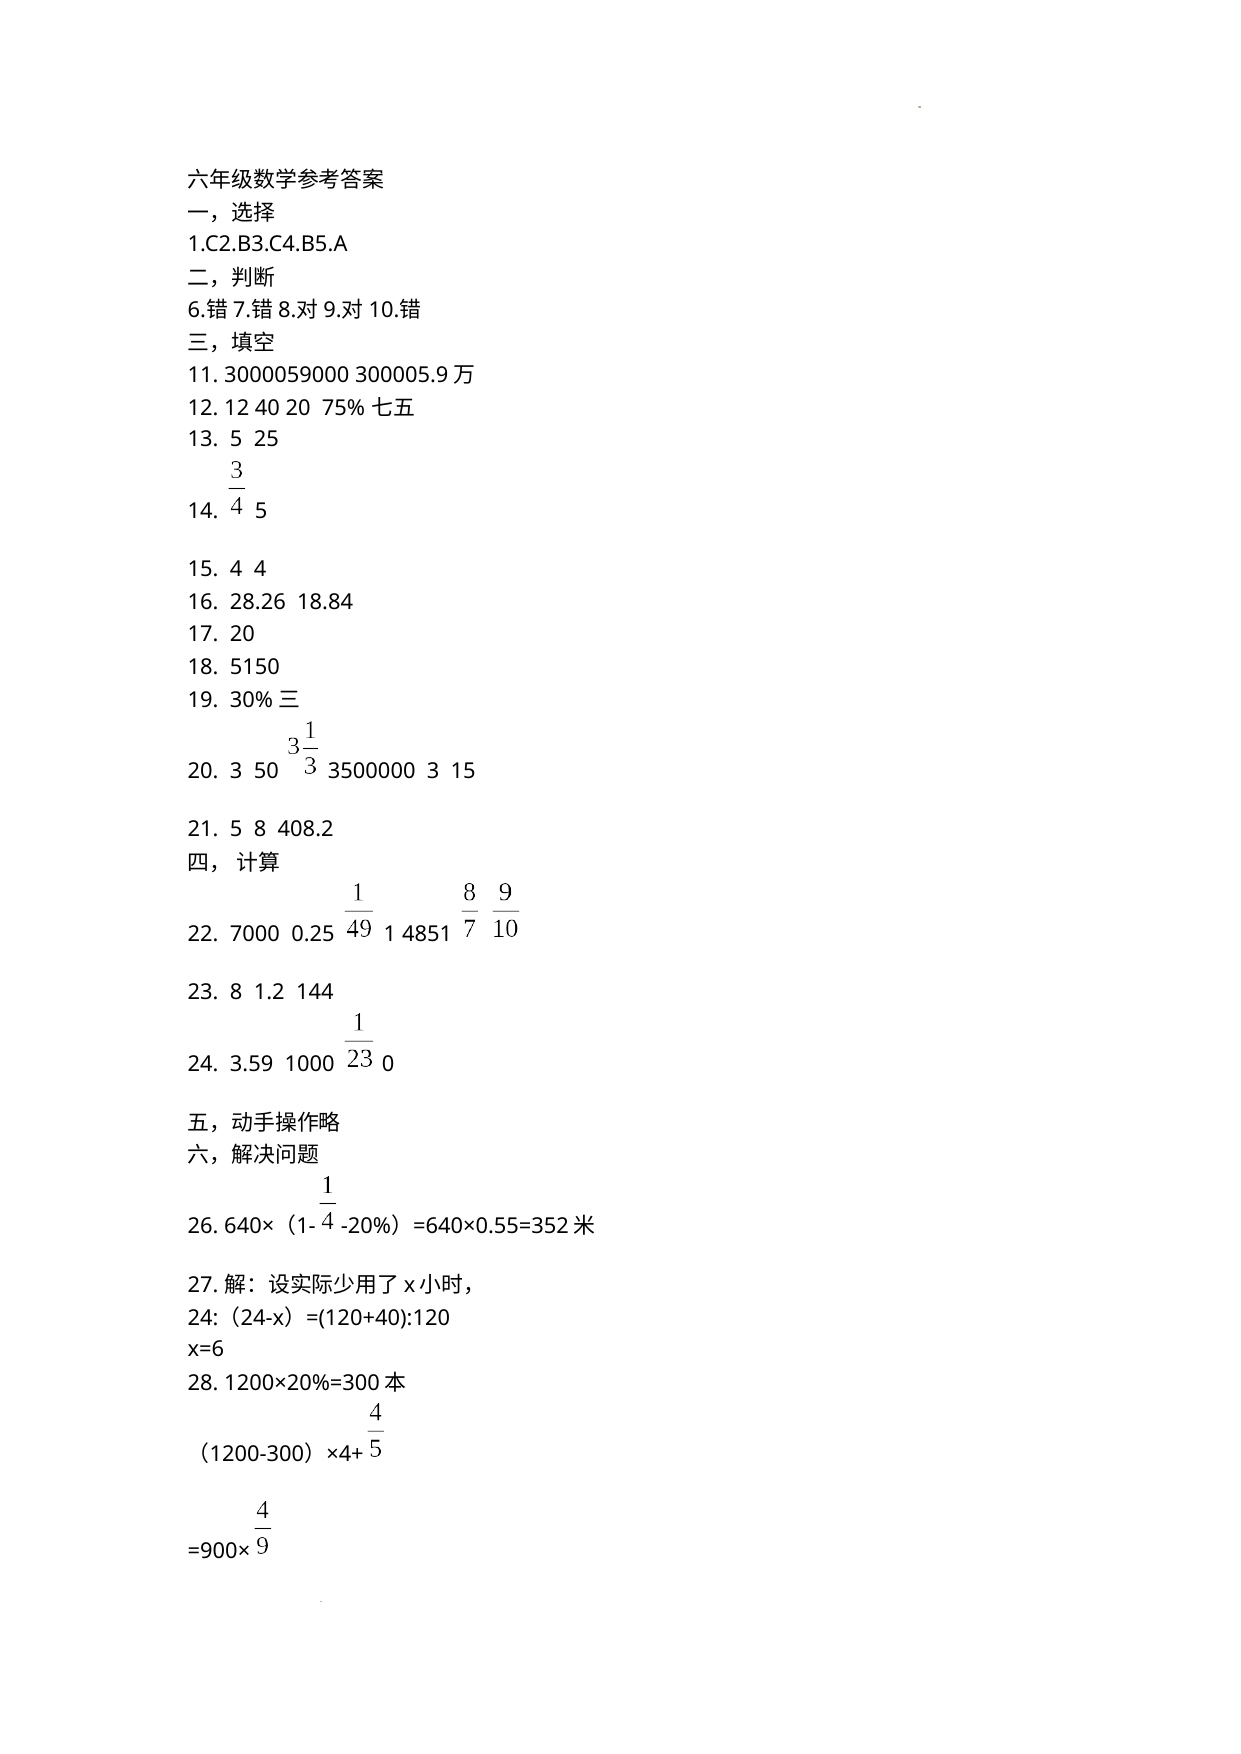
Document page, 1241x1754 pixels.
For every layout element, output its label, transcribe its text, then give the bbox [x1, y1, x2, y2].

text 一，选择 [187, 194, 1053, 227]
text 22. 7000 0.25 1 4851 [187, 877, 1053, 974]
text 28. 1200×20%=300本 [187, 1364, 1053, 1397]
text 17. 20 [187, 617, 1053, 649]
text 六年级数学参考答案 [187, 162, 1053, 194]
text 二，判断 [187, 259, 1053, 292]
text 16. 28.26 18.84 [187, 584, 1053, 617]
text 六，解决问题 [187, 1137, 1053, 1169]
text 20. 3 50 3500000 3 15 [187, 714, 1053, 812]
text 13. 5 25 [187, 422, 1053, 454]
text 24. 3.59 1000 0 [187, 1007, 1053, 1104]
text 11. 3000059000 300005.9万 [187, 357, 1053, 389]
text （1200-300）×4+ [187, 1397, 1053, 1494]
text 6.错 7.错 8.对 9.对 10.错 [187, 292, 1053, 324]
text 21. 5 8 408.2 [187, 812, 1053, 844]
text 四， 计算 [187, 844, 1053, 877]
text 1.C2.B3.C4.B5.A [187, 227, 1053, 259]
text 19. 30% 三 [187, 682, 1053, 714]
text 26. 640×（1--20%）=640×0.55=352米 [187, 1169, 1053, 1267]
text 五，动手操作略 [187, 1104, 1053, 1137]
text 23. 8 1.2 144 [187, 974, 1053, 1007]
text x=6 [187, 1332, 1053, 1364]
text 27. 解：设实际少用了x小时， [187, 1267, 1053, 1299]
text 24:（24-x）=(120+40):120 [187, 1299, 1053, 1332]
text 14. 5 [187, 454, 1053, 552]
text 12. 12 40 20 75% 七五 [187, 389, 1053, 422]
text 15. 4 4 [187, 552, 1053, 584]
text 三，填空 [187, 324, 1053, 357]
text =900× [187, 1494, 1053, 1592]
text 18. 5150 [187, 649, 1053, 682]
